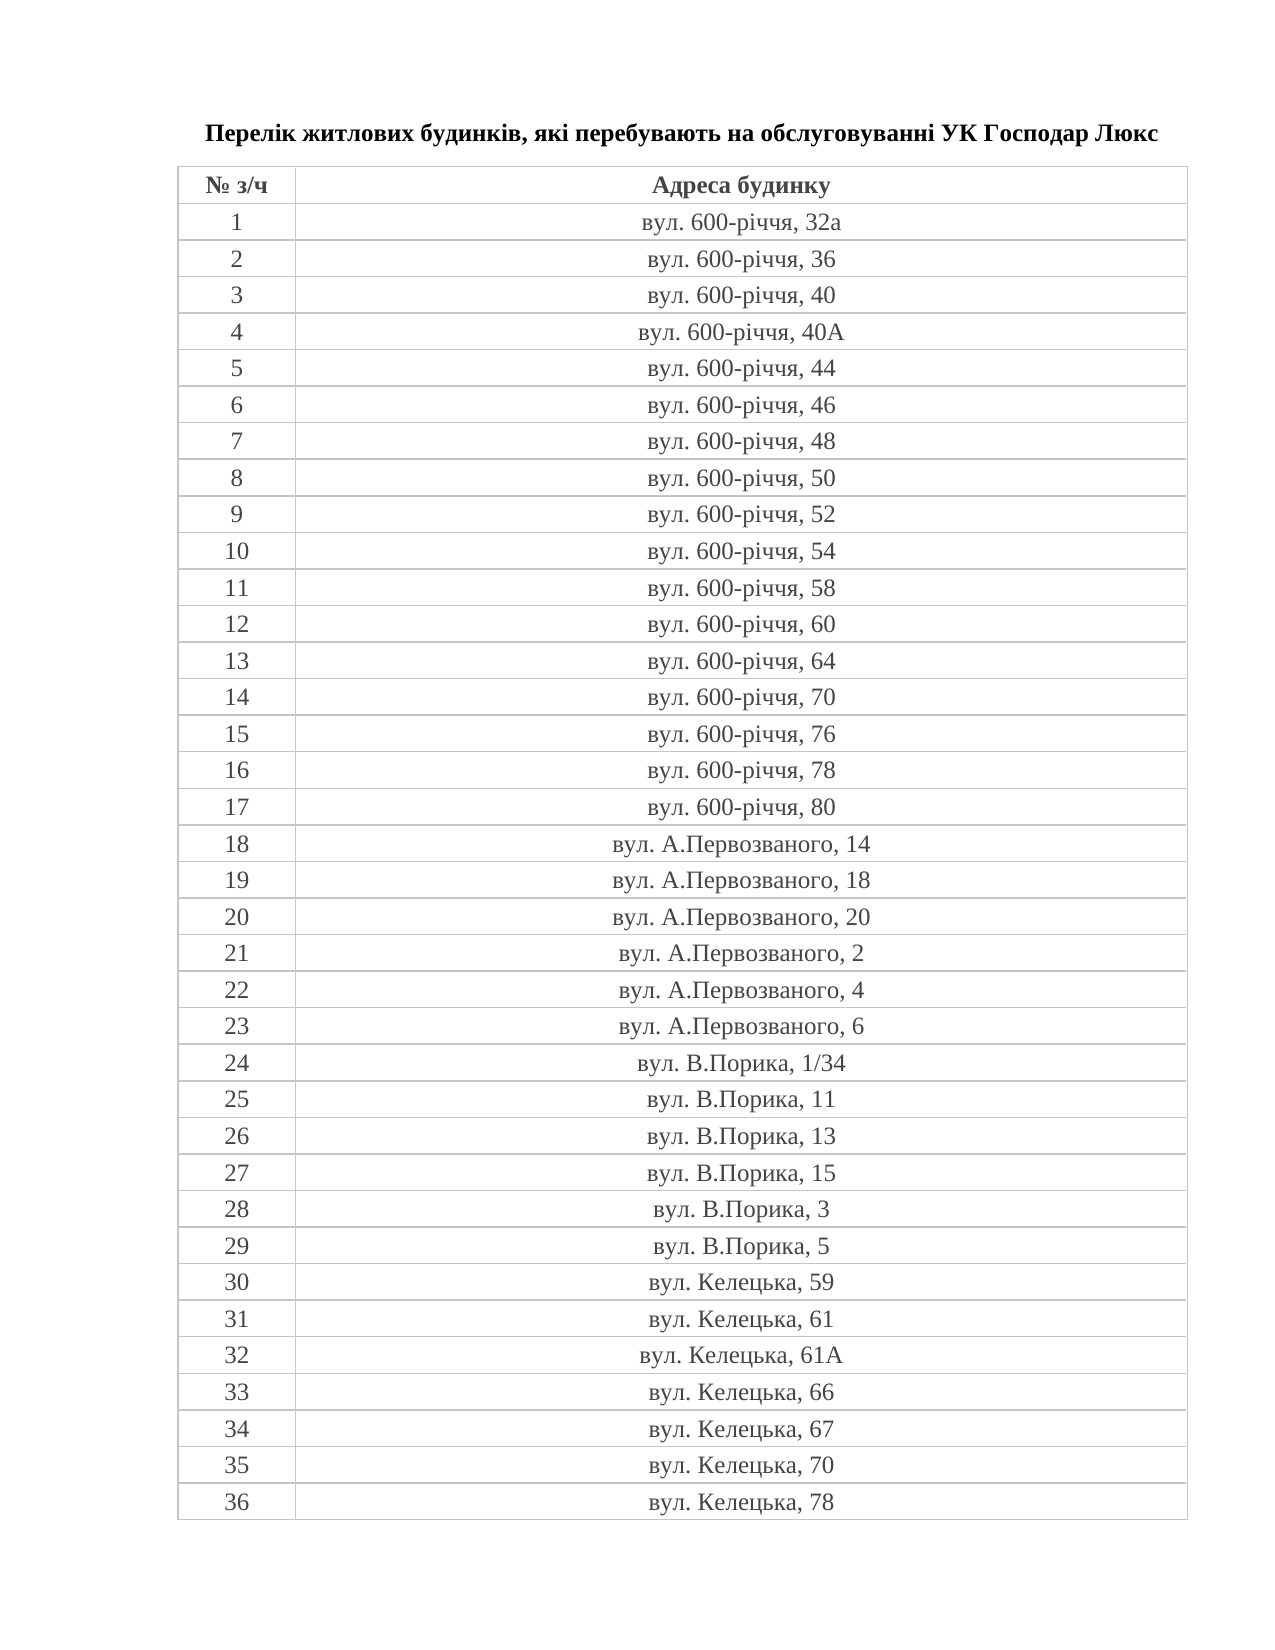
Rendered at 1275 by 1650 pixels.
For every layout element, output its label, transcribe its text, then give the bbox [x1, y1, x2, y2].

table_cell вул. 600-річчя, 36 [296, 239, 1187, 276]
table_cell вул. Келецька, 66 [296, 1373, 1187, 1409]
table_cell вул. А.Первозваного, 4 [296, 970, 1187, 1007]
table_cell 1 [179, 204, 295, 239]
table_cell 7 [179, 423, 295, 458]
table_cell вул. Келецька, 61 [296, 1299, 1187, 1336]
table_cell вул. В.Порика, 3 [296, 1190, 1187, 1226]
table_cell 15 [179, 716, 295, 751]
table_cell 18 [179, 826, 295, 861]
table_cell 21 [179, 935, 295, 970]
table_cell вул. В.Порика, 1/34 [296, 1043, 1187, 1080]
table_cell вул. 600-річчя, 80 [296, 788, 1187, 824]
table_cell 34 [179, 1411, 295, 1446]
table_cell 4 [179, 314, 295, 349]
table_cell вул. А.Первозваного, 2 [296, 934, 1187, 970]
table_cell 16 [179, 752, 295, 787]
table_cell вул. В.Порика, 13 [296, 1116, 1187, 1153]
table_cell 11 [179, 570, 295, 604]
table_cell 6 [179, 387, 295, 422]
table_cell 22 [179, 972, 295, 1007]
table_cell 20 [179, 899, 295, 934]
table_cell вул. 600-річчя, 64 [296, 641, 1187, 678]
table_cell вул. 600-річчя, 40А [296, 312, 1187, 349]
table_cell 32 [179, 1337, 295, 1372]
table_cell 30 [179, 1264, 295, 1299]
table_cell вул. 600-річчя, 48 [296, 422, 1187, 458]
table_cell 5 [179, 350, 295, 385]
table_cell вул. 600-річчя, 46 [296, 385, 1187, 422]
table_cell 12 [179, 606, 295, 641]
table_cell 29 [179, 1228, 295, 1263]
table_cell 33 [179, 1374, 295, 1409]
table_cell 13 [179, 643, 295, 678]
table_cell 19 [179, 862, 295, 897]
table_cell вул. 600-річчя, 54 [296, 531, 1187, 568]
table_cell вул. В.Порика, 11 [296, 1080, 1187, 1116]
table_cell 27 [179, 1155, 295, 1189]
table_cell вул. Келецька, 59 [296, 1263, 1187, 1299]
table_cell 10 [179, 533, 295, 568]
table_cell вул. В.Порика, 15 [296, 1153, 1187, 1189]
table_cell 17 [179, 789, 295, 824]
table_cell вул. А.Первозваного, 14 [296, 824, 1187, 861]
table_cell вул. 600-річчя, 76 [296, 714, 1187, 751]
table_cell 28 [179, 1191, 295, 1226]
table_cell 23 [179, 1008, 295, 1043]
table_header № з/ч [179, 167, 295, 202]
table_cell вул. 600-річчя, 78 [296, 751, 1187, 787]
table_cell вул. 600-річчя, 70 [296, 678, 1187, 714]
table_cell 36 [179, 1484, 295, 1519]
table_cell вул. А.Первозваного, 18 [296, 861, 1187, 897]
table_cell 8 [179, 460, 295, 495]
table_cell 24 [179, 1045, 295, 1080]
table_cell вул. Келецька, 70 [296, 1446, 1187, 1482]
table_cell вул. А.Первозваного, 20 [296, 897, 1187, 934]
table_cell вул. 600-річчя, 32а [296, 203, 1187, 239]
table_cell вул. 600-річчя, 40 [296, 276, 1187, 312]
table_cell вул. А.Первозваного, 6 [296, 1007, 1187, 1043]
table_cell вул. Келецька, 78 [296, 1482, 1187, 1519]
table_cell 31 [179, 1301, 295, 1336]
text Перелік житлових будинків, які перебувають на обслуговуванні УК Господар Люкс [177, 118, 1186, 147]
table_cell вул. Келецька, 61А [296, 1336, 1187, 1372]
table_header Адреса будинку [296, 167, 1187, 202]
table_cell вул. 600-річчя, 58 [296, 568, 1187, 604]
table_cell вул. 600-річчя, 52 [296, 495, 1187, 531]
table_cell вул. 600-річчя, 50 [296, 458, 1187, 495]
table_cell вул. Келецька, 67 [296, 1409, 1187, 1446]
table_cell 35 [179, 1447, 295, 1482]
table_cell 9 [179, 497, 295, 531]
table_cell 25 [179, 1082, 295, 1116]
table_cell вул. 600-річчя, 44 [296, 349, 1187, 385]
table_cell 2 [179, 241, 295, 276]
table_cell 26 [179, 1118, 295, 1153]
table_cell вул. 600-річчя, 60 [296, 605, 1187, 641]
table_cell 3 [179, 277, 295, 312]
table_cell вул. В.Порика, 5 [296, 1226, 1187, 1263]
table_cell 14 [179, 679, 295, 714]
